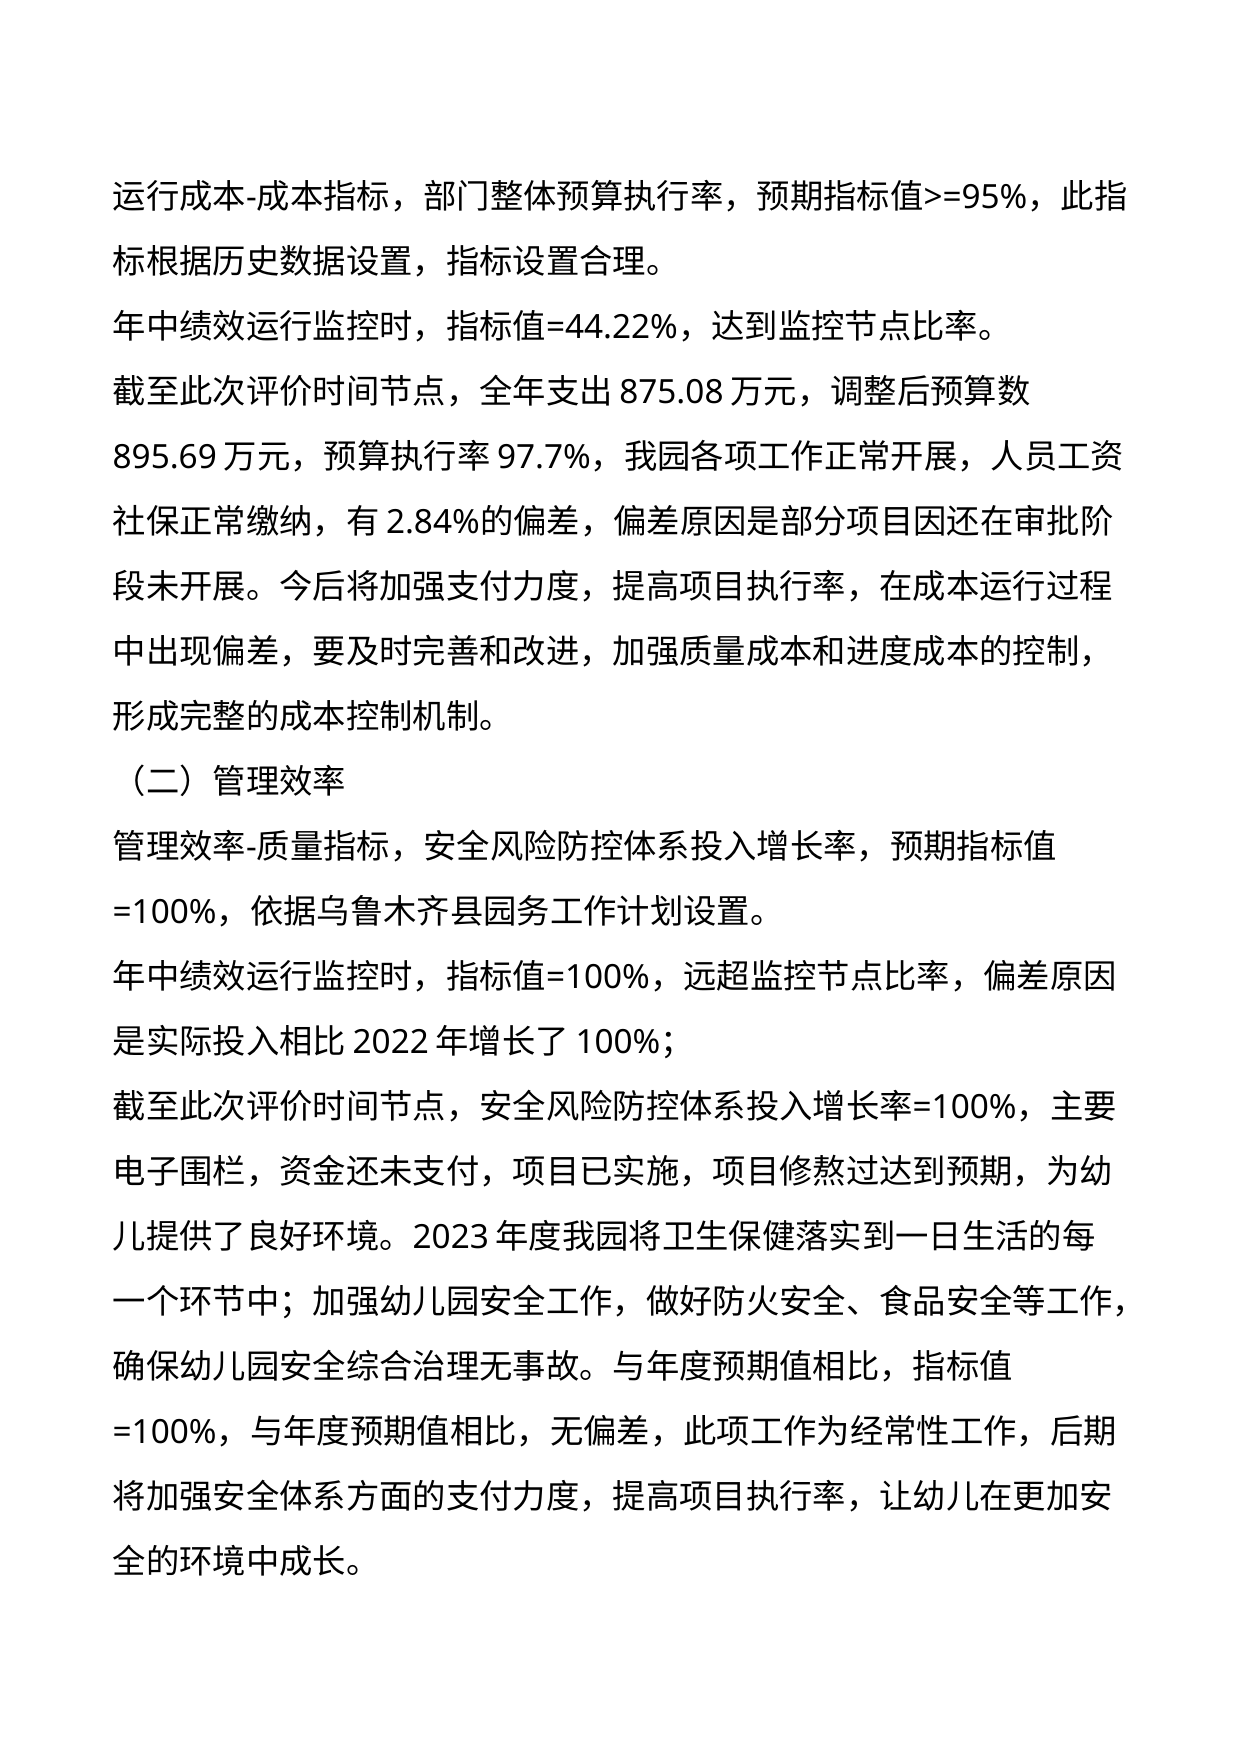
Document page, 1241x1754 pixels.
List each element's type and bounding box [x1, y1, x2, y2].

text [112, 162, 1128, 1592]
